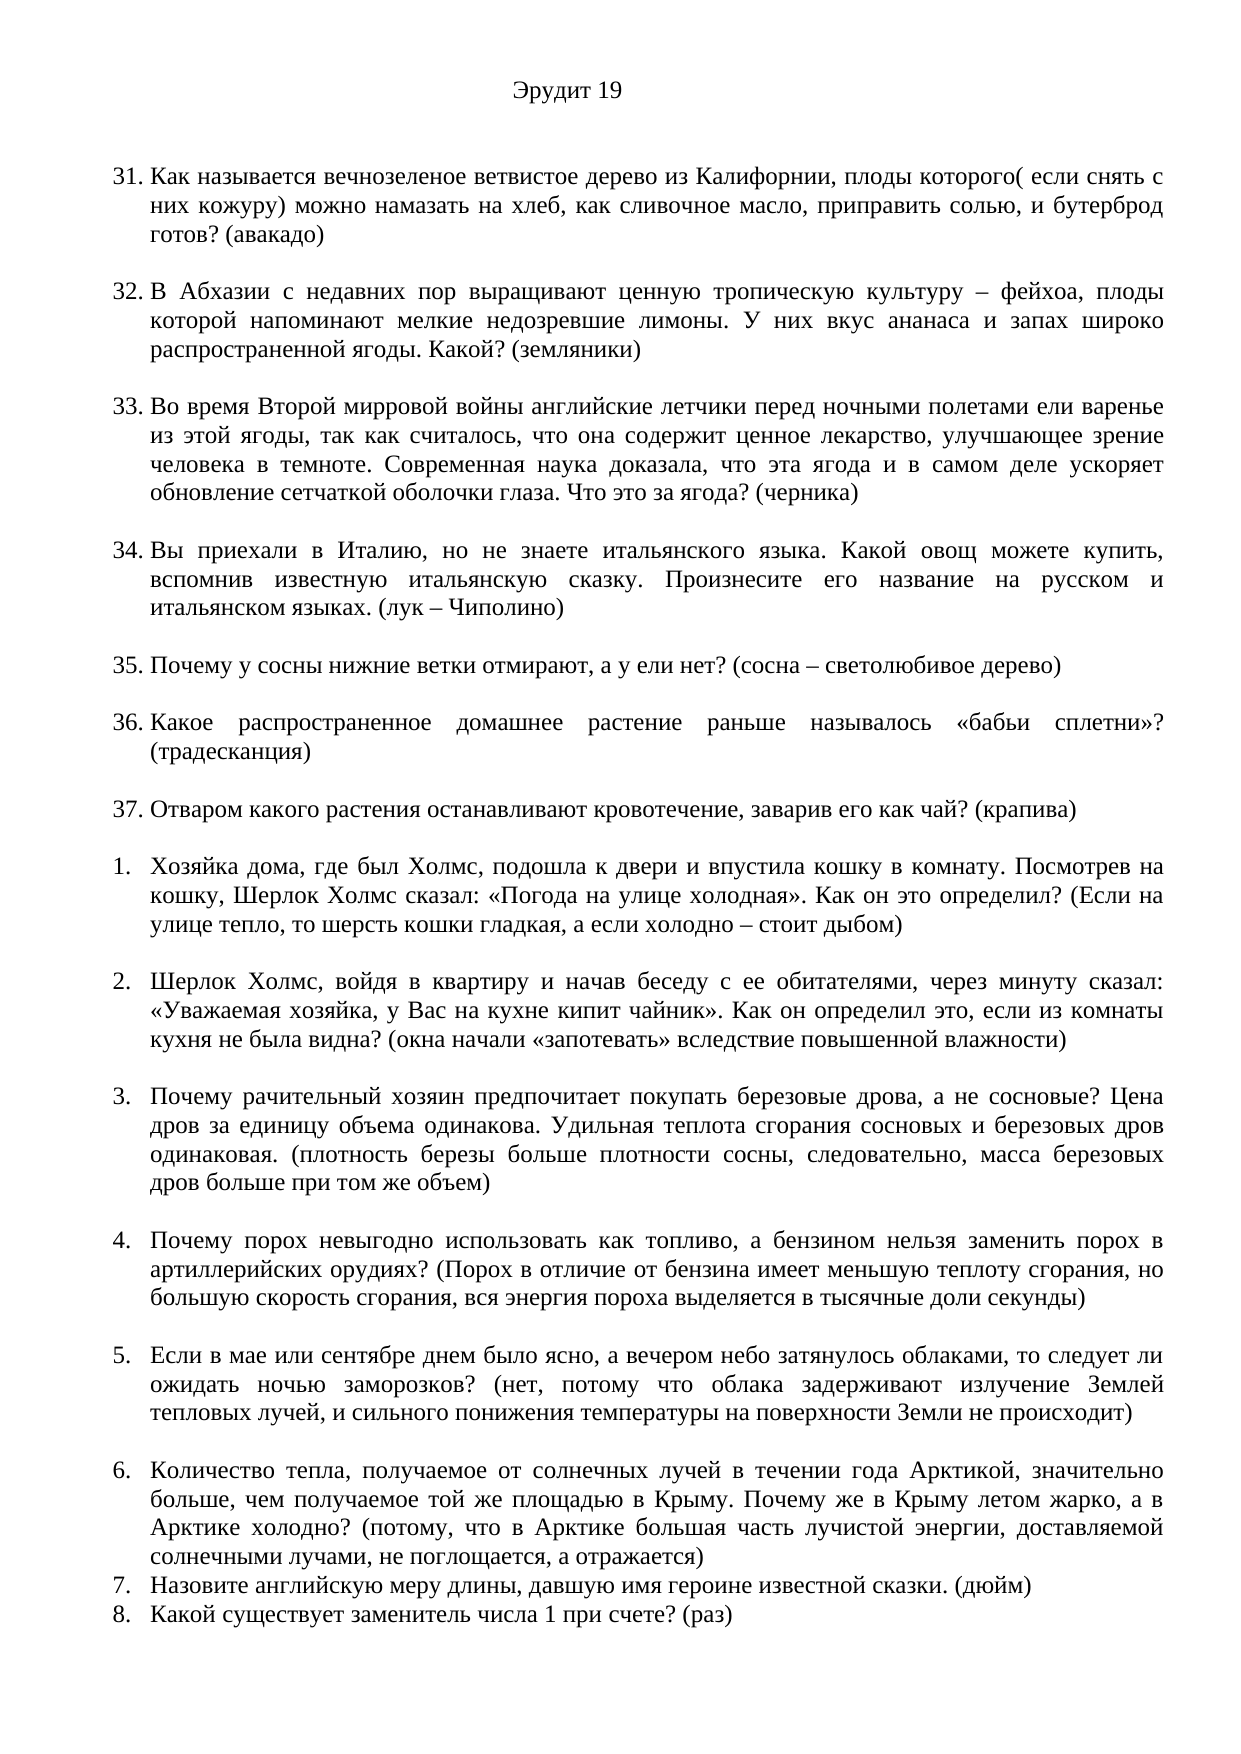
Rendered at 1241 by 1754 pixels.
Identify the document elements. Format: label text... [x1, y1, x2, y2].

list Вы приехали в Италию, но не знаете итальянского языка. Какой овощ можете купить, вспомнив известную итальянскую сказку. Произнесите его название на русском и итальянском языках. (лук – Чиполино) [112, 535, 1165, 621]
list Как называется вечнозеленое ветвистое дерево из Калифорнии, плоды которого( если снять с них кожуру) можно намазать на хлеб, как сливочное масло, приправить солью, и бутерброд готов? (авакадо) [112, 161, 1165, 247]
list Отваром какого растения останавливают кровотечение, заварив его как чай? (крапива) [112, 794, 1165, 822]
list Во время Второй мирровой войны английские летчики перед ночными полетами ели варенье из этой ягоды, так как считалось, что она содержит ценное лекарство, улучшающее зрение человека в темноте. Современная наука доказала, что эта ягода и в самом деле ускоряет обновление сетчаткой оболочки глаза. Что это за ягода? (черника) [112, 391, 1165, 506]
list Почему рачительный хозяин предпочитает покупать березовые дрова, а не сосновые? Цена дров за единицу объема одинакова. Удильная теплота сгорания сосновых и березовых дров одинаковая. (плотность березы больше плотности сосны, следовательно, масса березовых дров больше при том же объем) [112, 1081, 1165, 1196]
list Какой существует заменитель числа 1 при счете? (раз) [112, 1599, 1165, 1627]
list Шерлок Холмс, войдя в квартиру и начав беседу с ее обитателями, через минуту сказал: «Уважаемая хозяйка, у Вас на кухне кипит чайник». Как он определил это, если из комнаты кухня не была видна? (окна начали «запотевать» вследствие повышенной влажности) [112, 966, 1165, 1052]
list Какое распространенное домашнее растение раньше называлось «бабьи сплетни»? (традесканция) [112, 707, 1165, 765]
list Хозяйка дома, где был Холмс, подошла к двери и впустила кошку в комнату. Посмотрев на кошку, Шерлок Холмс сказал: «Погода на улице холодная». Как он это определил? (Если на улице тепло, то шерсть кошки гладкая, а если холодно – стоит дыбом) [112, 851, 1165, 937]
list Почему порох невыгодно использовать как топливо, а бензином нельзя заменить порох в артиллерийских орудиях? (Порох в отличие от бензина имеет меньшую теплоту сгорания, но большую скорость сгорания, вся энергия пороха выделяется в тысячные доли секунды) [112, 1225, 1165, 1311]
list В Абхазии с недавних пор выращивают ценную тропическую культуру – фейхоа, плоды которой напоминают мелкие недозревшие лимоны. У них вкус ананаса и запах широко распространенной ягоды. Какой? (земляники) [112, 276, 1165, 362]
list Количество тепла, получаемое от солнечных лучей в течении года Арктикой, значительно больше, чем получаемое той же площадью в Крыму. Почему же в Крыму летом жарко, а в Арктике холодно? (потому, что в Арктике большая часть лучистой энергии, доставляемой солнечными лучами, не поглощается, а отражается) [112, 1455, 1165, 1570]
list Почему у сосны нижние ветки отмирают, а у ели нет? (сосна – светолюбивое дерево) [112, 650, 1165, 679]
list Если в мае или сентябре днем было ясно, а вечером небо затянулось облаками, то следует ли ожидать ночью заморозков? (нет, потому что облака задерживают излучение Землей тепловых лучей, и сильного понижения температуры на поверхности Земли не происходит) [112, 1340, 1165, 1426]
list Назовите английскую меру длины, давшую имя героине известной сказки. (дюйм) [112, 1570, 1165, 1599]
